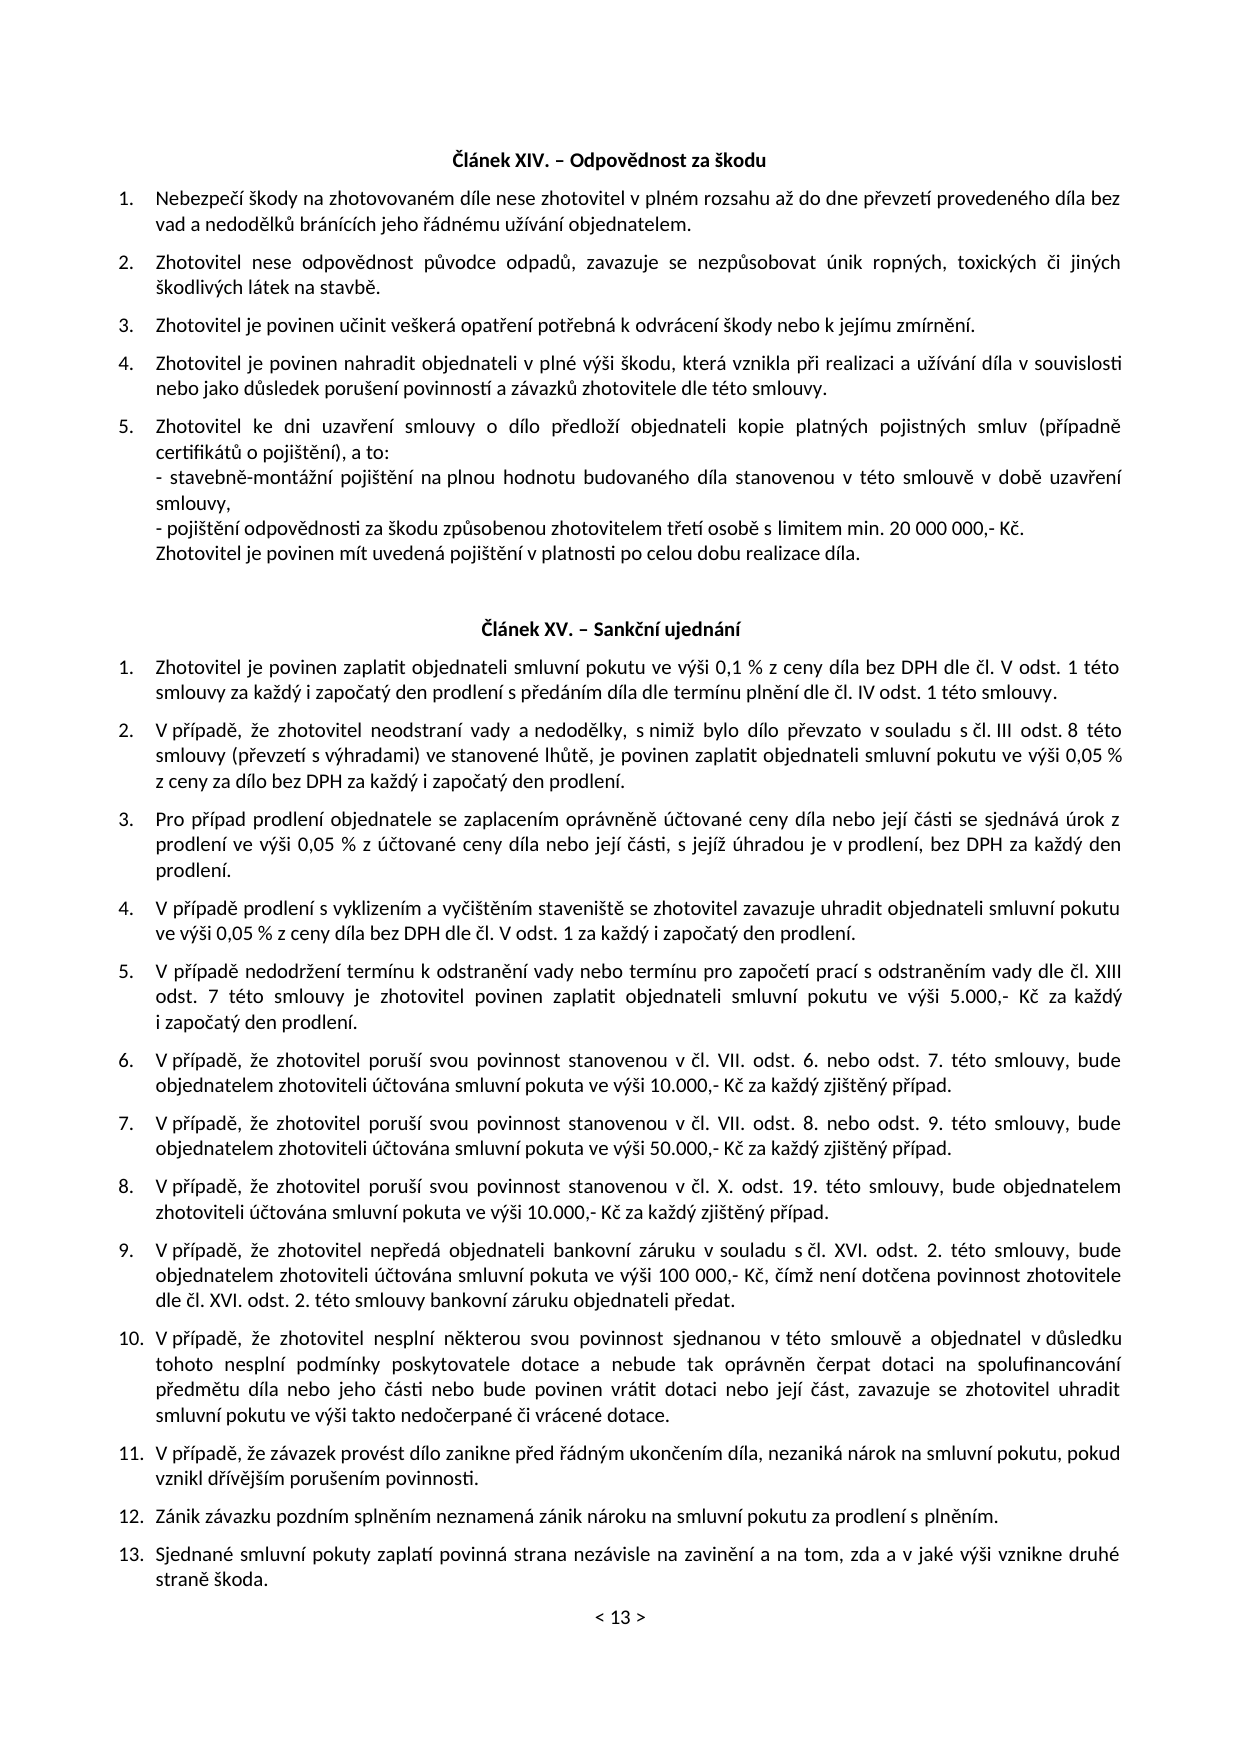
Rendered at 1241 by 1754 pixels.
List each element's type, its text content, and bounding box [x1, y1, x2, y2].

list V případě, že zhotovitel poruší svou povinnost stanovenou v čl. X. odst. 19. této smlouvy, bude objednatelem zhotoviteli účtována smluvní pokuta ve výši 10.000,- Kč za každý zjištěný případ. [118, 1173, 1122, 1224]
list V případě, že zhotovitel poruší svou povinnost stanovenou v čl. VII. odst. 6. nebo odst. 7. této smlouvy, bude objednatelem zhotoviteli účtována smluvní pokuta ve výši 10.000,- Kč za každý zjištěný případ. [118, 1047, 1122, 1098]
list V případě, že zhotovitel neodstraní vady a nedodělky, s nimiž bylo dílo převzato v souladu s čl. III odst. 8 této smlouvy (převzetí s výhradami) ve stanovené lhůtě, je povinen zaplatit objednateli smluvní pokutu ve výši 0,05 % z ceny za dílo bez DPH za každý i započatý den prodlení. [118, 717, 1122, 793]
list V případě, že zhotovitel poruší svou povinnost stanovenou v čl. VII. odst. 8. nebo odst. 9. této smlouvy, bude objednatelem zhotoviteli účtována smluvní pokuta ve výši 50.000,- Kč za každý zjištěný případ. [118, 1110, 1122, 1161]
list Zhotovitel nese odpovědnost původce odpadů, zavazuje se nezpůsobovat únik ropných, toxických či jiných škodlivých látek na stavbě. [118, 249, 1122, 300]
list V případě, že zhotovitel nepředá objednateli bankovní záruku v souladu s čl. XVI. odst. 2. této smlouvy, bude objednatelem zhotoviteli účtována smluvní pokuta ve výši 100 000,- Kč, čímž není dotčena povinnost zhotovitele dle čl. XVI. odst. 2. této smlouvy bankovní záruku objednateli předat. [118, 1237, 1122, 1313]
text - pojištění odpovědnosti za škodu způsobenou zhotovitelem třetí osobě s limitem min. 20 000 000,- Kč. [156, 515, 1122, 541]
subtitle Odpovědnost za škodu [156, 148, 1122, 173]
list V případě, že zhotovitel nesplní některou svou povinnost sjednanou v této smlouvě a objednatel v důsledku tohoto nesplní podmínky poskytovatele dotace a nebude tak oprávněn čerpat dotaci na spolufinancování předmětu díla nebo jeho části nebo bude povinen vrátit dotaci nebo její část, zavazuje se zhotovitel uhradit smluvní pokutu ve výši takto nedočerpané či vrácené dotace. [118, 1326, 1122, 1427]
list Zhotovitel je povinen zaplatit objednateli smluvní pokutu ve výši 0,1 % z ceny díla bez DPH dle čl. V odst. 1 této smlouvy za každý i započatý den prodlení s předáním díla dle termínu plnění dle čl. IV odst. 1 této smlouvy. [118, 654, 1122, 705]
list Zhotovitel je povinen nahradit objednateli v plné výši škodu, která vznikla při realizaci a užívání díla v souvislosti nebo jako důsledek porušení povinností a závazků zhotovitele dle této smlouvy. [118, 350, 1122, 401]
list V případě, že závazek provést dílo zanikne před řádným ukončením díla, nezaniká nárok na smluvní pokutu, pokud vznikl dřívějším porušením povinnosti. [118, 1440, 1122, 1491]
list Sjednané smluvní pokuty zaplatí povinná strana nezávisle na zavinění a na tom, zda a v jaké výši vznikne druhé straně škoda. [118, 1541, 1122, 1592]
subtitle Sankční ujednání [156, 616, 1122, 641]
list V případě prodlení s vyklizením a vyčištěním staveniště se zhotovitel zavazuje uhradit objednateli smluvní pokutu ve výši 0,05 % z ceny díla bez DPH dle čl. V odst. 1 za každý i započatý den prodlení. [118, 895, 1122, 946]
list Nebezpečí škody na zhotovovaném díle nese zhotovitel v plném rozsahu až do dne převzetí provedeného díla bez vad a nedodělků bránících jeho řádnému užívání objednatelem. [118, 186, 1122, 236]
list Zánik závazku pozdním splněním neznamená zánik nároku na smluvní pokutu za prodlení s plněním. [118, 1503, 1122, 1528]
list Zhotovitel je povinen učinit veškerá opatření potřebná k odvrácení škody nebo k jejímu zmírnění. [118, 312, 1122, 338]
list Zhotovitel ke dni uzavření smlouvy o dílo předloží objednateli kopie platných pojistných smluv (případně certifikátů o pojištění), a to: [118, 413, 1122, 464]
text - stavebně-montážní pojištění na plnou hodnotu budovaného díla stanovenou v této smlouvě v době uzavření smlouvy, [156, 464, 1122, 515]
list V případě nedodržení termínu k odstranění vady nebo termínu pro započetí prací s odstraněním vady dle čl. XIII odst. 7 této smlouvy je zhotovitel povinen zaplatit objednateli smluvní pokutu ve výši 5.000,- Kč za každý i započatý den prodlení. [118, 958, 1122, 1034]
text Zhotovitel je povinen mít uvedená pojištění v platnosti po celou dobu realizace díla. [156, 541, 1122, 566]
list Pro případ prodlení objednatele se zaplacením oprávněně účtované ceny díla nebo její části se sjednává úrok z prodlení ve výši 0,05 % z účtované ceny díla nebo její části, s jejíž úhradou je v prodlení, bez DPH za každý den prodlení. [118, 806, 1122, 882]
